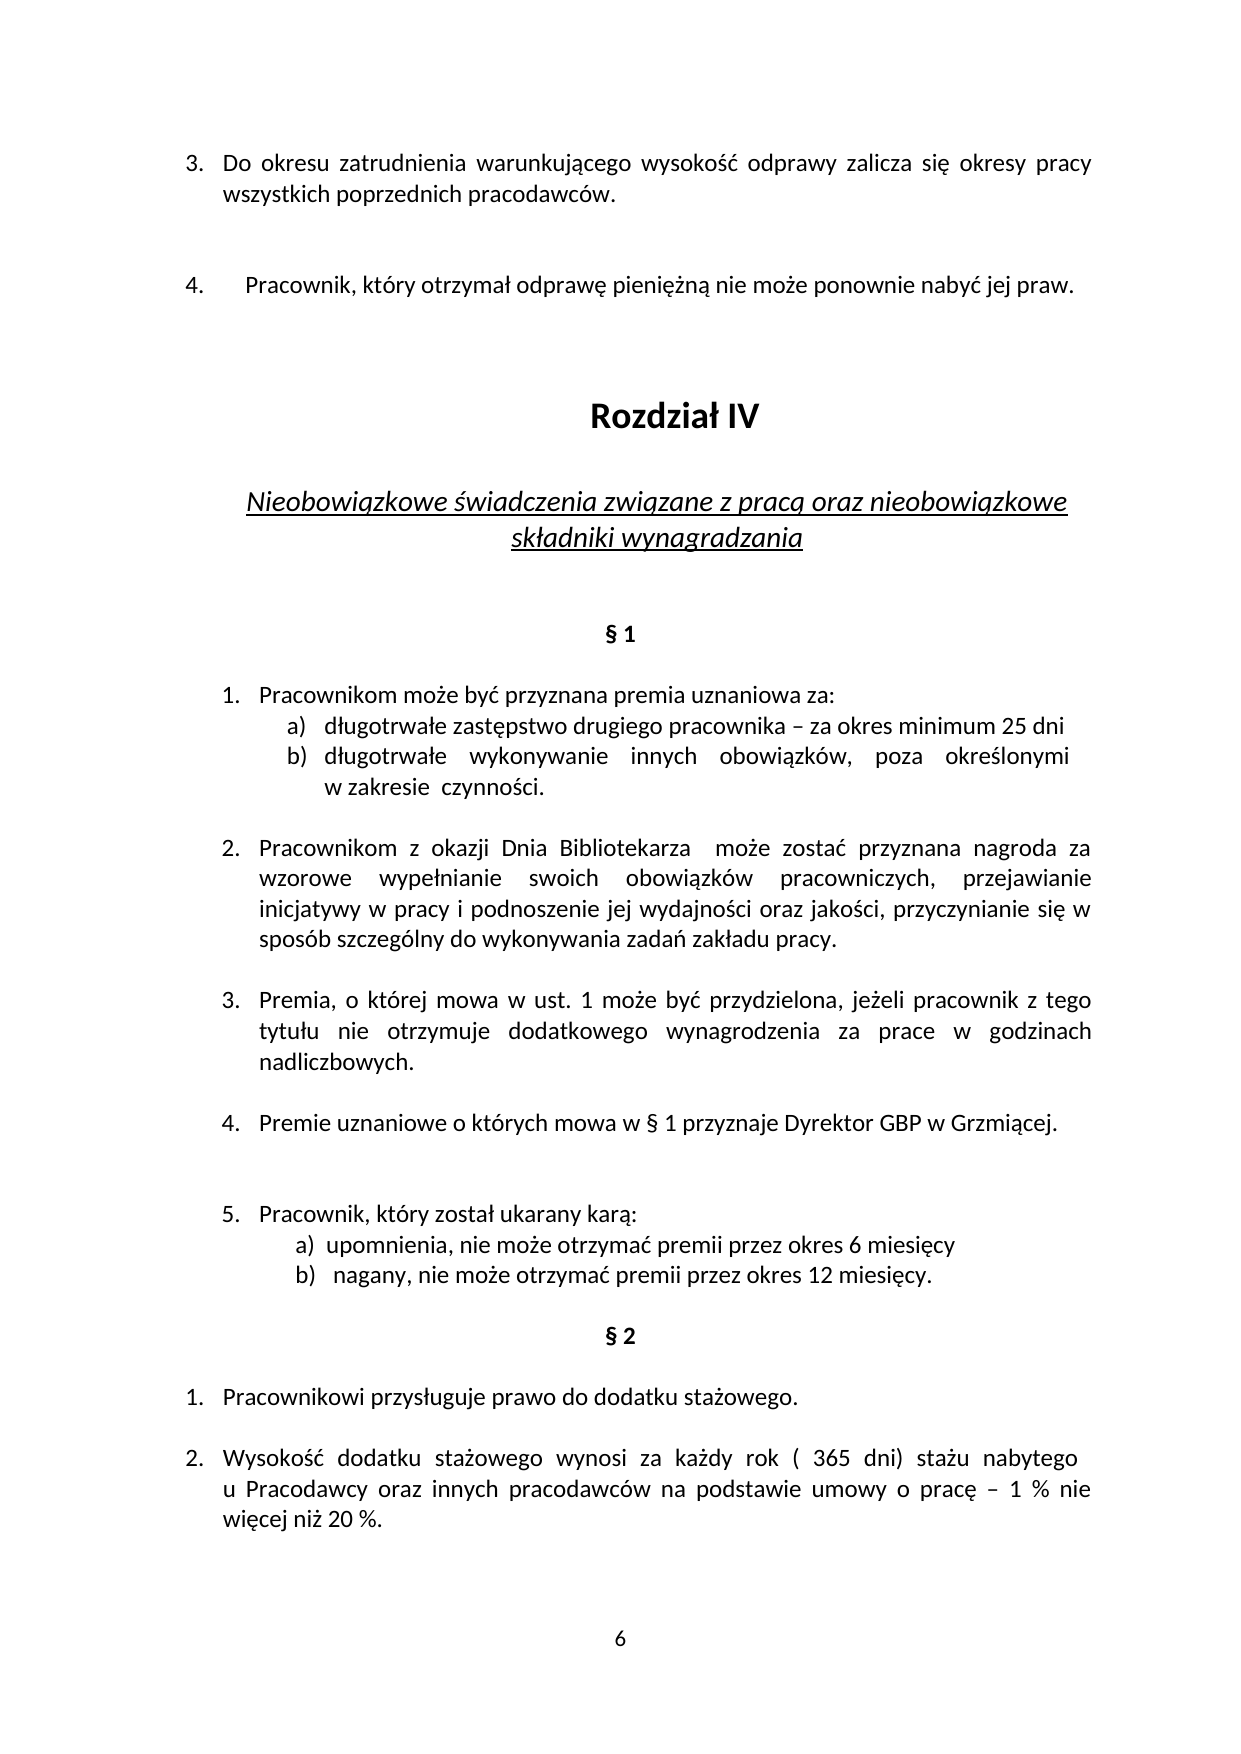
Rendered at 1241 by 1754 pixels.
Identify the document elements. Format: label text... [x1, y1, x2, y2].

text § 2 [148, 1320, 1093, 1351]
list Pracownikowi przysługuje prawo do dodatku stażowego. [185, 1381, 1093, 1412]
list Pracownikom może być przyznana premia uznaniowa za: [221, 679, 1093, 710]
text b) nagany, nie może otrzymać premii przez okres 12 miesięcy. [148, 1259, 1093, 1290]
text a) upomnienia, nie może otrzymać premii przez okres 6 miesięcy [148, 1229, 1093, 1259]
list Pracownikom z okazji Dnia Bibliotekarza może zostać przyznana nagroda za wzorowe wypełnianie swoich obowiązków pracowniczych, przejawianie inicjatywy w pracy i podnoszenie jej wydajności oraz jakości, przyczynianie się w sposób szczególny do wykonywania zadań zakładu pracy. [221, 832, 1093, 954]
text Nieobowiązkowe świadczenia związane z pracą oraz nieobowiązkowe składniki wynagradzania [221, 483, 1093, 555]
text Rozdział IV [221, 392, 1093, 438]
list długotrwałe zastępstwo drugiego pracownika – za okres minimum 25 dni [287, 710, 1093, 740]
list długotrwałe wykonywanie innych obowiązków, poza określonymi w zakresie czynności. [287, 740, 1093, 801]
list Premia, o której mowa w ust. 1 może być przydzielona, jeżeli pracownik z tego tytułu nie otrzymuje dodatkowego wynagrodzenia za prace w godzinach nadliczbowych. [221, 984, 1093, 1076]
list Pracownik, który otrzymał odprawę pieniężną nie może ponownie nabyć jej praw. [185, 270, 1093, 300]
list Premie uznaniowe o których mowa w § 1 przyznaje Dyrektor GBP w Grzmiącej. [221, 1107, 1093, 1137]
list Do okresu zatrudnienia warunkującego wysokość odprawy zalicza się okresy pracy wszystkich poprzednich pracodawców. [185, 148, 1093, 209]
list Wysokość dodatku stażowego wynosi za każdy rok ( 365 dni) stażu nabytego u Pracodawcy oraz innych pracodawców na podstawie umowy o pracę – 1 % nie więcej niż 20 %. [185, 1442, 1093, 1534]
list Pracownik, który został ukarany karą: [221, 1198, 1093, 1229]
text § 1 [148, 618, 1093, 649]
